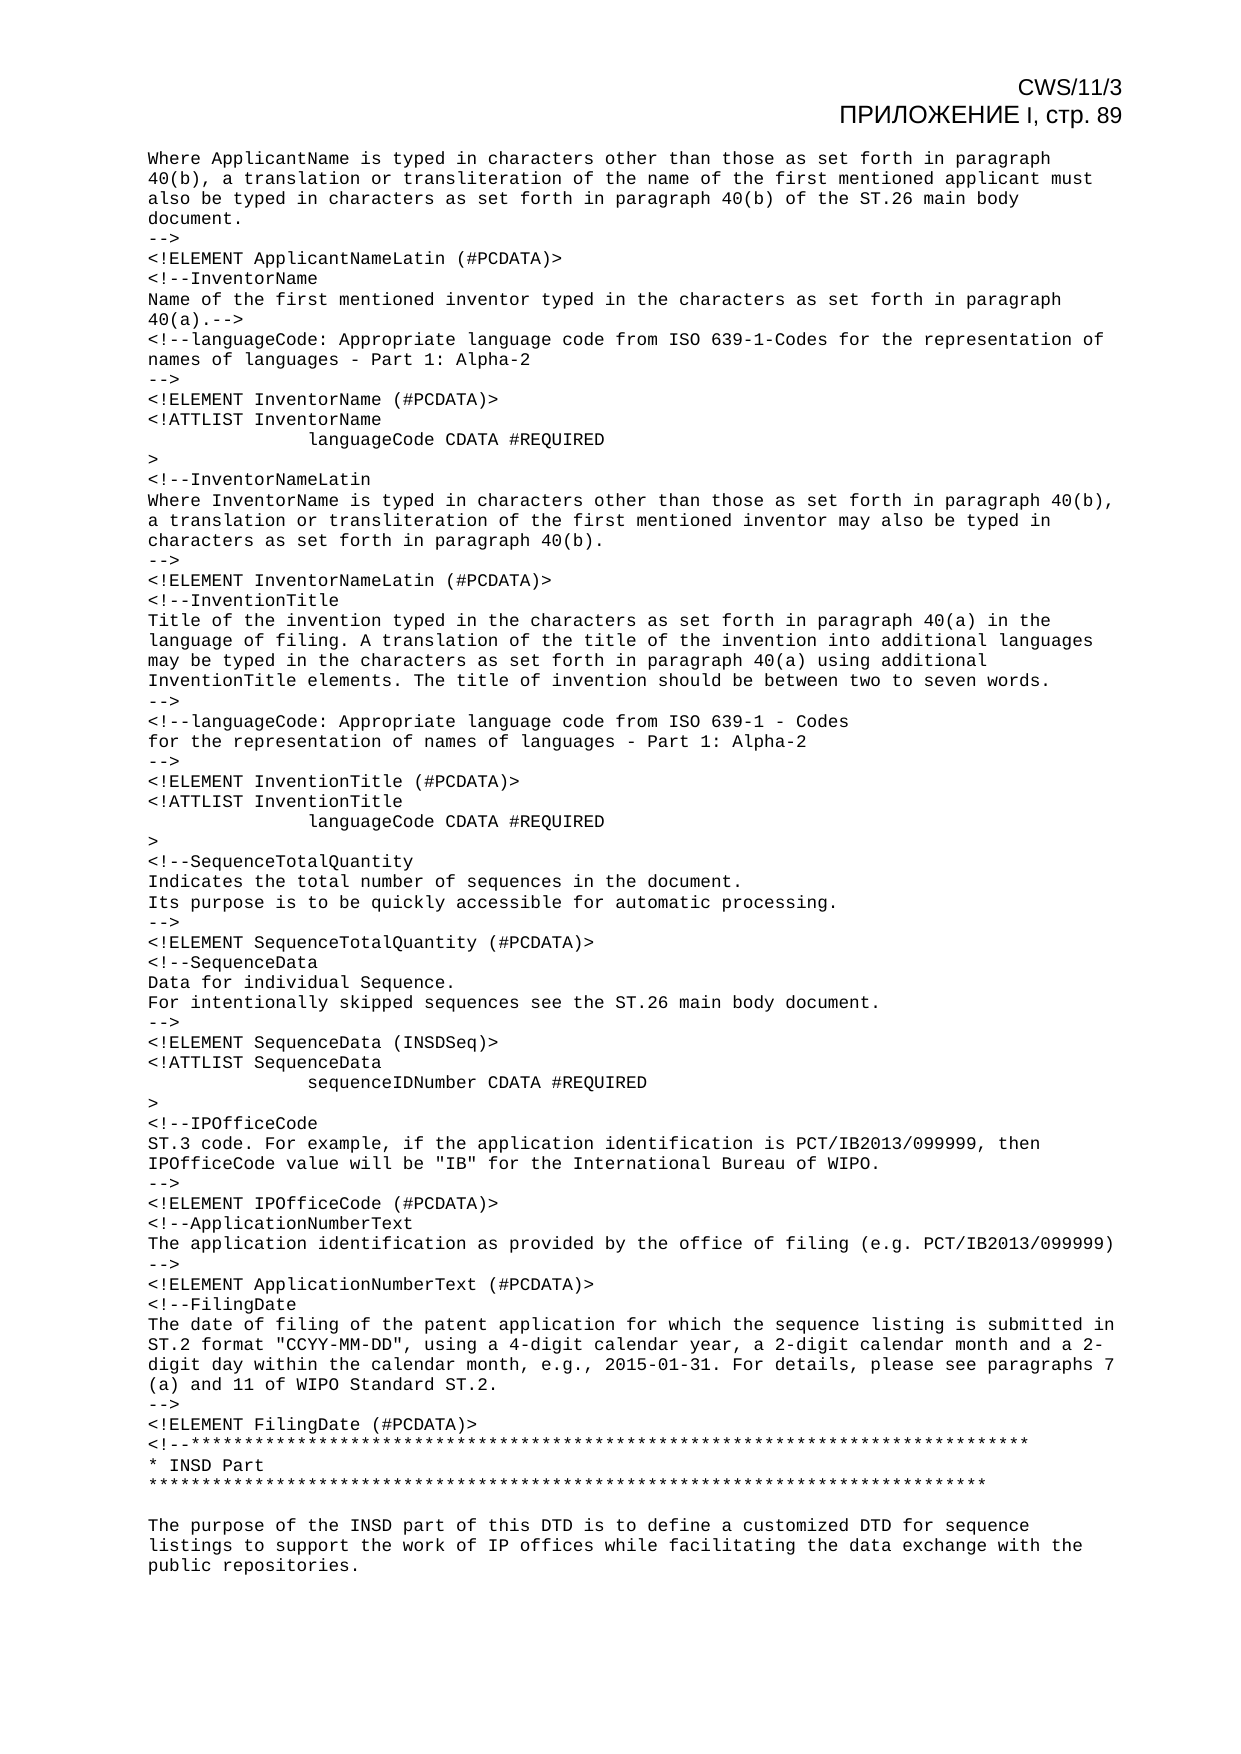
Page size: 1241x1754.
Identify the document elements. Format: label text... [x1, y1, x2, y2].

text Where InventorName is typed in characters other than those as set forth in paragraph 40(b), a translation or transliteration of the first mentioned inventor may also be typed in characters as set forth in paragraph 40(b). [148, 491, 1122, 551]
text <!--InventorName [148, 270, 1122, 290]
text languageCode CDATA #REQUIRED [148, 813, 1122, 833]
text * INSD Part [148, 1456, 1122, 1476]
text <!ELEMENT IPOfficeCode (#PCDATA)> [148, 1195, 1122, 1215]
text Indicates the total number of sequences in the document. [148, 873, 1122, 893]
text <!--ApplicationNumberText [148, 1215, 1122, 1235]
text --> [148, 551, 1122, 572]
text <!ELEMENT InventionTitle (#PCDATA)> [148, 773, 1122, 793]
text languageCode CDATA #REQUIRED [148, 431, 1122, 451]
text --> [148, 1014, 1122, 1034]
text The application identification as provided by the office of filing (e.g. PCT/IB2013/099999) [148, 1235, 1122, 1255]
text <!ELEMENT ApplicationNumberText (#PCDATA)> [148, 1275, 1122, 1295]
text <!ELEMENT InventorNameLatin (#PCDATA)> [148, 572, 1122, 592]
text ******************************************************************************* [148, 1476, 1122, 1496]
text --> [148, 692, 1122, 712]
text The date of filing of the patent application for which the sequence listing is submitted in ST.2 format "CCYY-MM-DD", using a 4-digit calendar year, a 2-digit calendar month and a 2-digit day within the calendar month, e.g., 2015-01-31. For details, please see paragraphs 7 (a) and 11 of WIPO Standard ST.2. [148, 1315, 1122, 1396]
text for the representation of names of languages - Part 1: Alpha-2 [148, 732, 1122, 752]
text <!--languageCode: Appropriate language code from ISO 639-1-Codes for the representation of names of languages - Part 1: Alpha-2 [148, 330, 1122, 371]
text Data for individual Sequence. [148, 974, 1122, 994]
text Its purpose is to be quickly accessible for automatic processing. [148, 893, 1122, 913]
text --> [148, 230, 1122, 250]
text --> [148, 1396, 1122, 1416]
text > [148, 1094, 1122, 1114]
text sequenceIDNumber CDATA #REQUIRED [148, 1074, 1122, 1094]
text <!--SequenceTotalQuantity [148, 853, 1122, 873]
text --> [148, 1255, 1122, 1275]
text Name of the first mentioned inventor typed in the characters as set forth in paragraph 40(a).--> [148, 290, 1122, 330]
text The purpose of the INSD part of this DTD is to define a customized DTD for sequence listings to support the work of IP offices while facilitating the data exchange with the public repositories. [148, 1516, 1122, 1577]
text <!--InventionTitle [148, 592, 1122, 612]
text <!ATTLIST InventionTitle [148, 793, 1122, 813]
text <!ATTLIST InventorName [148, 411, 1122, 431]
text <!ELEMENT FilingDate (#PCDATA)> [148, 1416, 1122, 1436]
text <!--******************************************************************************* [148, 1436, 1122, 1456]
text <!ELEMENT ApplicantNameLatin (#PCDATA)> [148, 250, 1122, 270]
text <!ATTLIST SequenceData [148, 1054, 1122, 1074]
text <!--FilingDate [148, 1295, 1122, 1315]
text > [148, 451, 1122, 471]
text Title of the invention typed in the characters as set forth in paragraph 40(a) in the language of filing. A translation of the title of the invention into additional languages may be typed in the characters as set forth in paragraph 40(a) using additional InventionTitle elements. The title of invention should be between two to seven words. [148, 612, 1122, 692]
text For intentionally skipped sequences see the ST.26 main body document. [148, 994, 1122, 1014]
text --> [148, 1175, 1122, 1195]
text ST.3 code. For example, if the application identification is PCT/IB2013/099999, then IPOfficeCode value will be "IB" for the International Bureau of WIPO. [148, 1134, 1122, 1175]
text <!ELEMENT InventorName (#PCDATA)> [148, 391, 1122, 411]
text Where ApplicantName is typed in characters other than those as set forth in paragraph 40(b), a translation or transliteration of the name of the first mentioned applicant must also be typed in characters as set forth in paragraph 40(b) of the ST.26 main body document. [148, 149, 1122, 230]
text <!--languageCode: Appropriate language code from ISO 639-1 - Codes [148, 712, 1122, 732]
text --> [148, 371, 1122, 391]
text <!--IPOfficeCode [148, 1114, 1122, 1134]
text <!--InventorNameLatin [148, 471, 1122, 491]
text > [148, 833, 1122, 853]
text <!--SequenceData [148, 953, 1122, 974]
text --> [148, 913, 1122, 933]
text <!ELEMENT SequenceTotalQuantity (#PCDATA)> [148, 933, 1122, 953]
text <!ELEMENT SequenceData (INSDSeq)> [148, 1034, 1122, 1054]
text --> [148, 752, 1122, 773]
